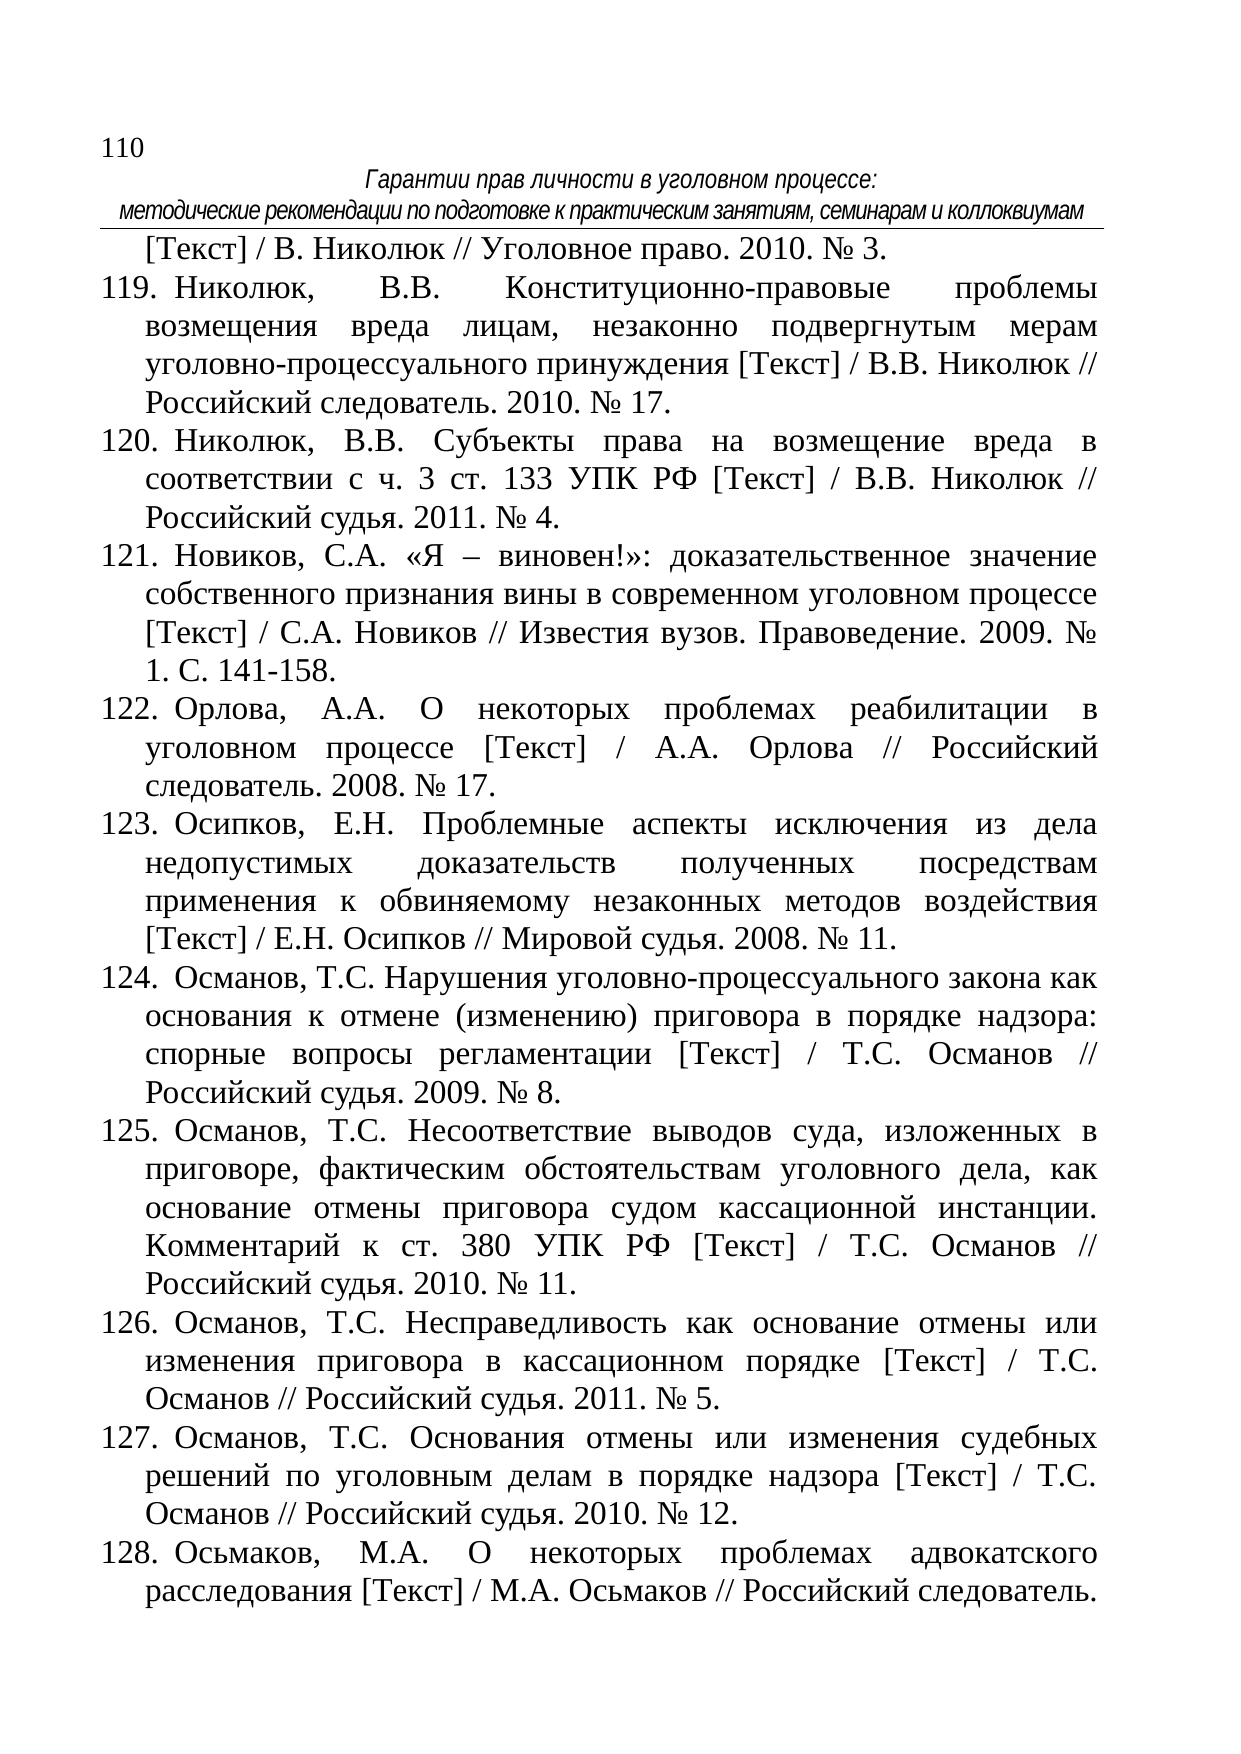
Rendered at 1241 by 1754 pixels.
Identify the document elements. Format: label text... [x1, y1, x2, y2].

list Николюк, В.В. Субъекты права на возмещение вреда в соответствии с ч. 3 ст. 133 УПК РФ [Текст] / В.В. Николюк // Российский судья. 2011. № 4. [100, 420, 1098, 535]
list Орлова, А.А. О некоторых проблемах реабилитации в уголовном процессе [Текст] / А.А. Орлова // Российский следователь. 2008. № 17. [100, 689, 1098, 804]
list Османов, Т.С. Несоответствие выводов суда, изложенных в приговоре, фактическим обстоятельствам уголовного дела, как основание отмены приговора судом кассационной инстанции. Комментарий к ст. 380 УПК РФ [Текст] / Т.С. Османов // Российский судья. 2010. № 11. [100, 1110, 1098, 1302]
list Осипков, Е.Н. Проблемные аспекты исключения из дела недопустимых доказательств полученных посредствам применения к обвиняемому незаконных методов воздействия [Текст] / Е.Н. Осипков // Мировой судья. 2008. № 11. [100, 804, 1098, 957]
list Османов, Т.С. Несправедливость как основание отмены или изменения приговора в кассационном порядке [Текст] / Т.С. Османов // Российский судья. 2011. № 5. [100, 1302, 1098, 1417]
list Николюк, В. Почему не применяется ч. 3 ст. 133 УПК РФ? [Текст] / В. Николюк // Уголовное право. 2010. № 3. [100, 229, 1098, 267]
list Османов, Т.С. Нарушения уголовно-процессуального закона как основания к отмене (изменению) приговора в порядке надзора: спорные вопросы регламентации [Текст] / Т.С. Османов // Российский судья. 2009. № 8. [100, 957, 1098, 1110]
list Осьмаков, М.А. О некоторых проблемах адвокатского расследования [Текст] / М.А. Осьмаков // Российский следователь. 2007. № 9. [100, 1532, 1098, 1609]
list Османов, Т.С. Основания отмены или изменения судебных решений по уголовным делам в порядке надзора [Текст] / Т.С. Османов // Российский судья. 2010. № 12. [100, 1417, 1098, 1532]
list Николюк, В.В. Конституционно-правовые проблемы возмещения вреда лицам, незаконно подвергнутым мерам уголовно-процессуального принуждения [Текст] / В.В. Николюк // Российский следователь. 2010. № 17. [100, 267, 1098, 420]
list Новиков, С.А. «Я – виновен!»: доказательственное значение собственного признания вины в современном уголовном процессе [Текст] / С.А. Новиков // Известия вузов. Правоведение. 2009. № 1. С. 141-158. [100, 535, 1098, 689]
